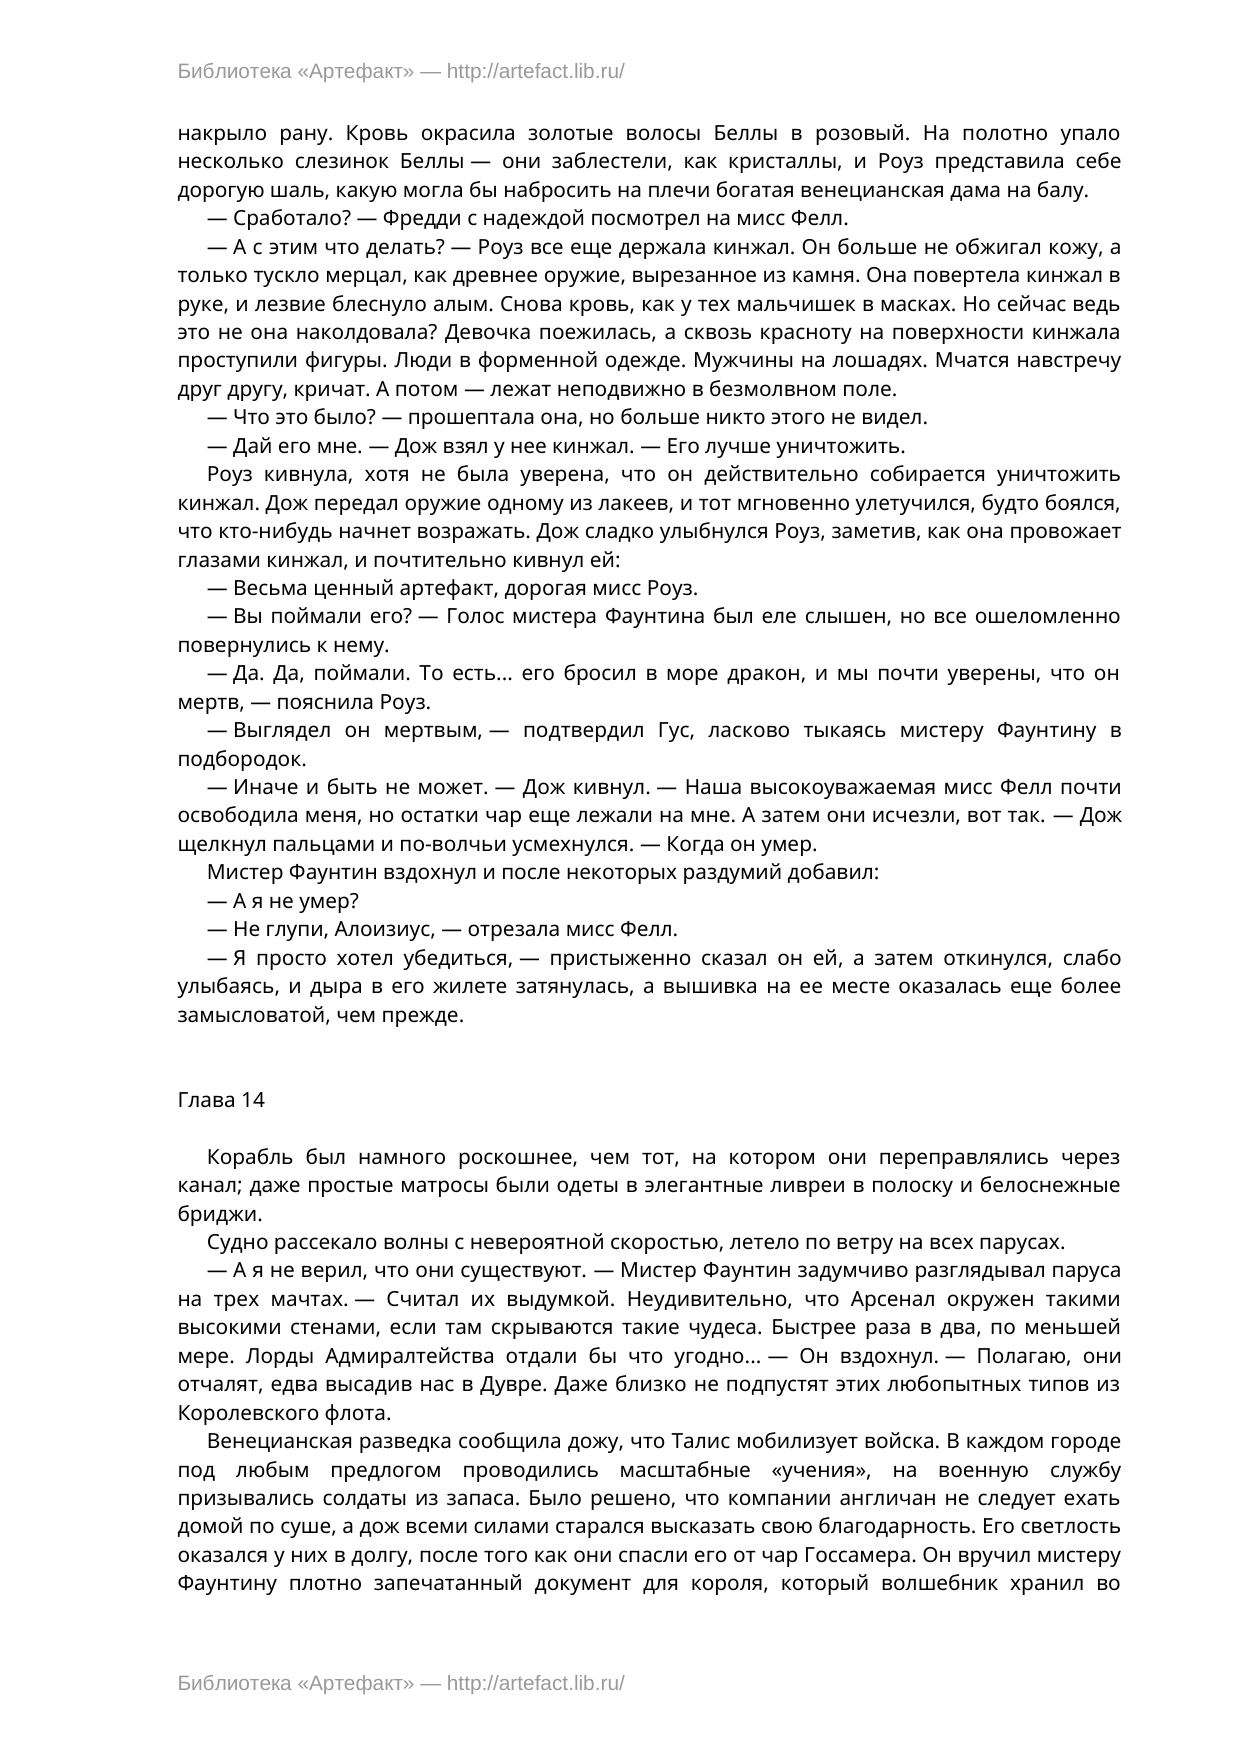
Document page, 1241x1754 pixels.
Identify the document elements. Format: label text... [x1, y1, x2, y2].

text — Да. Да, поймали. То есть... его бросил в море дракон, и мы почти уверены, что он мертв, — пояснила Роуз. [177, 658, 1122, 715]
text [177, 118, 1122, 203]
text Корабль был намного роскошнее, чем тот, на котором они переправлялись через канал; даже простые матросы были одеты в элегантные ливреи в полоску и белоснежные бриджи. [177, 1142, 1122, 1227]
text Роуз кивнула, хотя не была уверена, что он действительно собирается уничтожить кинжал. Дож передал оружие одному из лакеев, и тот мгновенно улетучился, будто боялся, что кто-нибудь начнет возражать. Дож сладко улыбнулся Роуз, заметив, как она провожает глазами кинжал, и почтительно кивнул ей: [177, 459, 1122, 573]
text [177, 1426, 1122, 1597]
text — Что это было? — прошептала она, но больше никто этого не видел. [177, 402, 1122, 431]
text — А я не верил, что они существуют. — Мистер Фаунтин задумчиво разглядывал паруса на трех мачтах. — Считал их выдумкой. Неудивительно, что Арсенал окружен такими высокими стенами, если там скрываются такие чудеса. Быстрее раза в два, по меньшей мере. Лорды Адмиралтейства отдали бы что угодно... — Он вздохнул. — Полагаю, они отчалят, едва высадив нас в Дувре. Даже близко не подпустят этих любопытных типов из Королевского флота. [177, 1256, 1122, 1426]
text — А с этим что делать? — Роуз все еще держала кинжал. Он больше не обжигал кожу, а только тускло мерцал, как древнее оружие, вырезанное из камня. Она повертела кинжал в руке, и лезвие блеснуло алым. Снова кровь, как у тех мальчишек в масках. Но сейчас ведь это не она наколдовала? Девочка поежилась, а сквозь красноту на поверхности кинжала проступили фигуры. Люди в форменной одежде. Мужчины на лошадях. Мчатся навстречу друг другу, кричат. А потом — лежат неподвижно в безмолвном поле. [177, 232, 1122, 402]
text — Иначе и быть не может. — Дож кивнул. — Наша высокоуважаемая мисс Фелл почти освободила меня, но остатки чар еще лежали на мне. А затем они исчезли, вот так. — Дож щелкнул пальцами и по-волчьи усмехнулся. — Когда он умер. [177, 772, 1122, 857]
subtitle Глава 14 [177, 1085, 1122, 1113]
text — А я не умер? [177, 886, 1122, 914]
text — Выглядел он мертвым, — подтвердил Гус, ласково тыкаясь мистеру Фаунтину в подбородок. [177, 715, 1122, 772]
text — Сработало? — Фредди с надеждой посмотрел на мисс Фелл. [177, 203, 1122, 232]
text Мистер Фаунтин вздохнул и после некоторых раздумий добавил: [177, 857, 1122, 886]
text Судно рассекало волны с невероятной скоростью, летело по ветру на всех парусах. [177, 1227, 1122, 1256]
text — Весьма ценный артефакт, дорогая мисс Роуз. [177, 573, 1122, 602]
text — Дай его мне. — Дож взял у нее кинжал. — Его лучше уничтожить. [177, 431, 1122, 459]
text — Вы поймали его? — Голос мистера Фаунтина был еле слышен, но все ошеломленно повернулись к нему. [177, 602, 1122, 658]
text — Не глупи, Алоизиус, — отрезала мисс Фелл. [177, 914, 1122, 943]
text — Я просто хотел убедиться, — пристыженно сказал он ей, а затем откинулся, слабо улыбаясь, и дыра в его жилете затянулась, а вышивка на ее месте оказалась еще более замысловатой, чем прежде. [177, 943, 1122, 1028]
